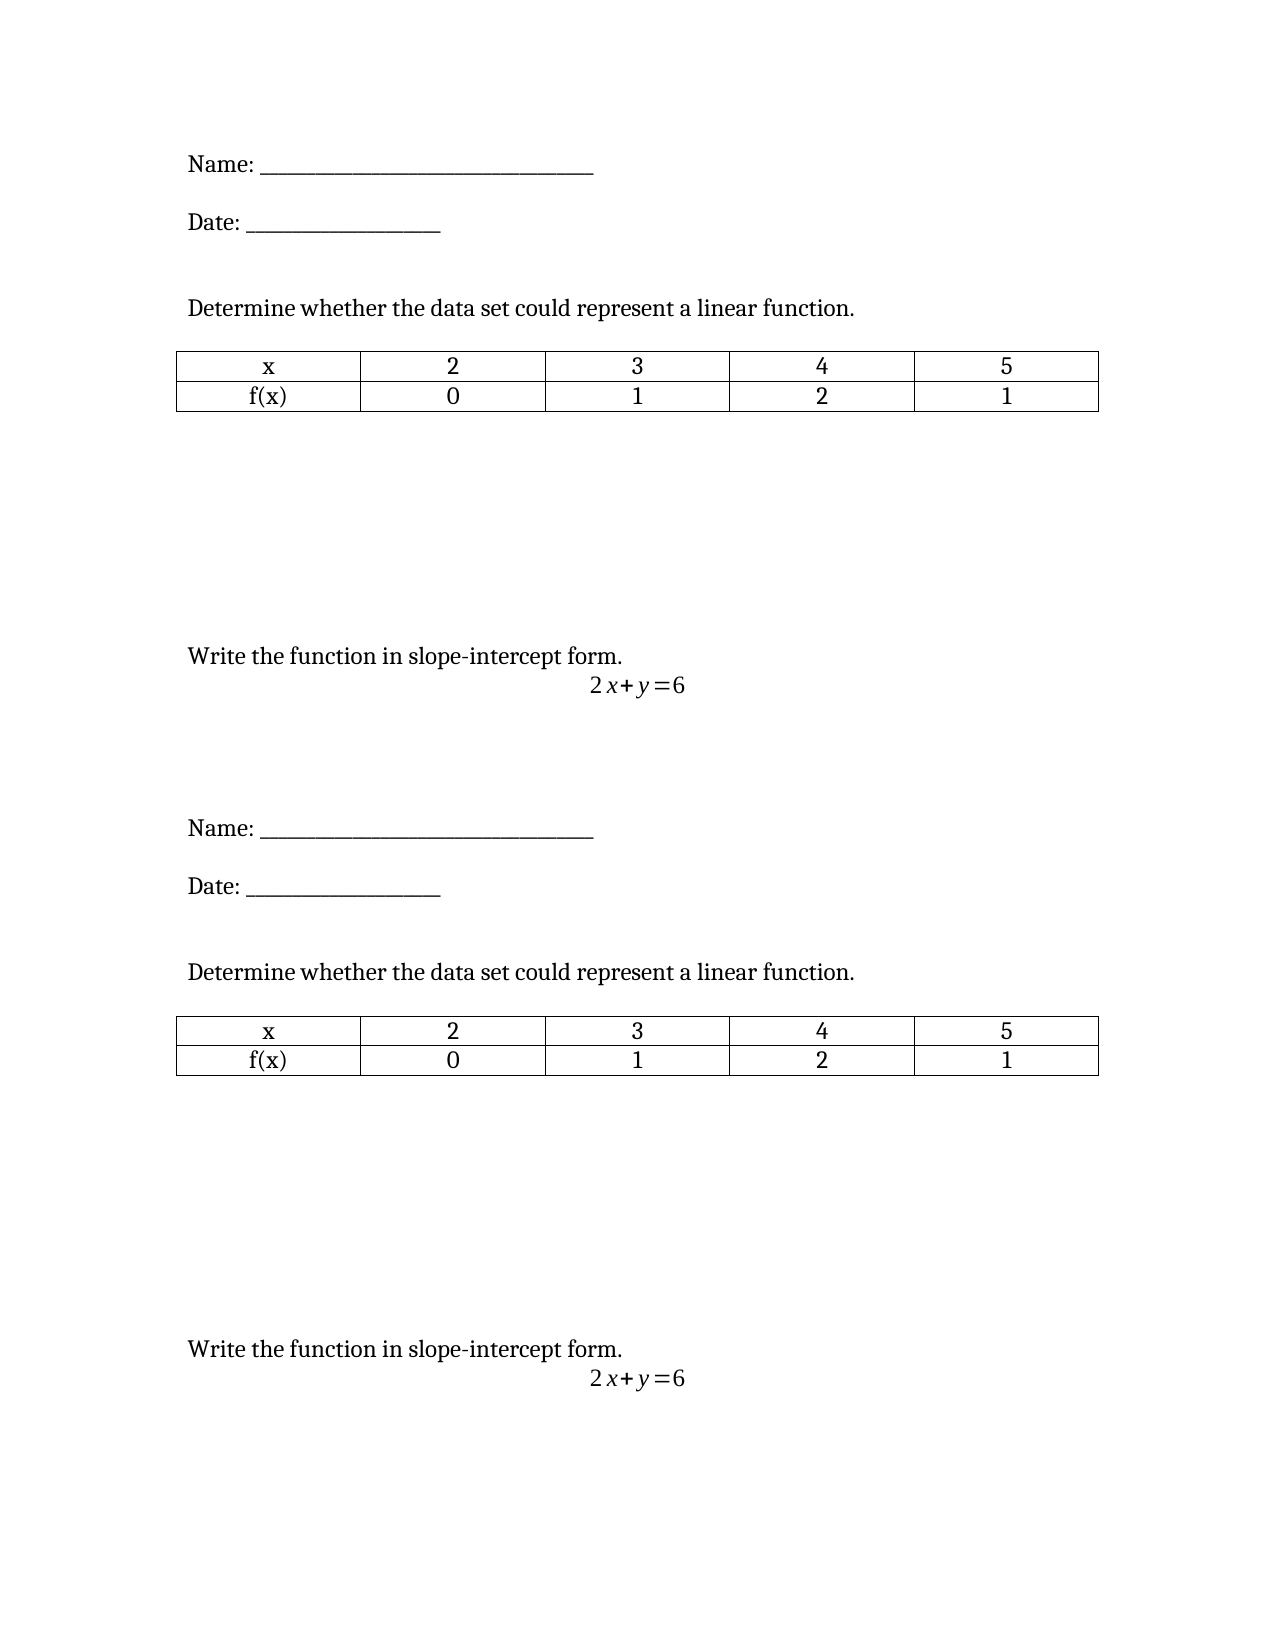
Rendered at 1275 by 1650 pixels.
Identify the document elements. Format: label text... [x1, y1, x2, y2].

table_cell 1 [915, 382, 1098, 411]
table_header x [177, 1017, 360, 1045]
text Determine whether the data set could represent a linear function. [187, 958, 1087, 987]
text Name: ____________________________________ [187, 814, 1087, 843]
text Write the function in slope-intercept form. [187, 642, 1087, 671]
table_header 4 [730, 1017, 914, 1045]
table_header 4 [730, 352, 914, 381]
table_header 3 [546, 352, 729, 381]
table_cell f(x) [177, 382, 360, 411]
table_cell 2 [730, 382, 914, 411]
table_cell 1 [546, 1046, 729, 1075]
table_header x [177, 352, 360, 381]
table_cell f(x) [177, 1046, 360, 1075]
table_cell 0 [361, 1046, 545, 1075]
table_cell 2 [730, 1046, 914, 1075]
table_header 5 [915, 1017, 1098, 1045]
text Date: _____________________ [187, 872, 1087, 901]
table_header 2 [361, 1017, 545, 1045]
text Date: _____________________ [187, 207, 1087, 236]
table_cell 1 [915, 1046, 1098, 1075]
text Write the function in slope-intercept form. [187, 1335, 1087, 1364]
table_header 3 [546, 1017, 729, 1045]
text Name: ____________________________________ [187, 150, 1087, 179]
table_header 2 [361, 352, 545, 381]
table_cell 0 [361, 382, 545, 411]
table_header 5 [915, 352, 1098, 381]
text Determine whether the data set could represent a linear function. [187, 294, 1087, 322]
table_cell 1 [546, 382, 729, 411]
